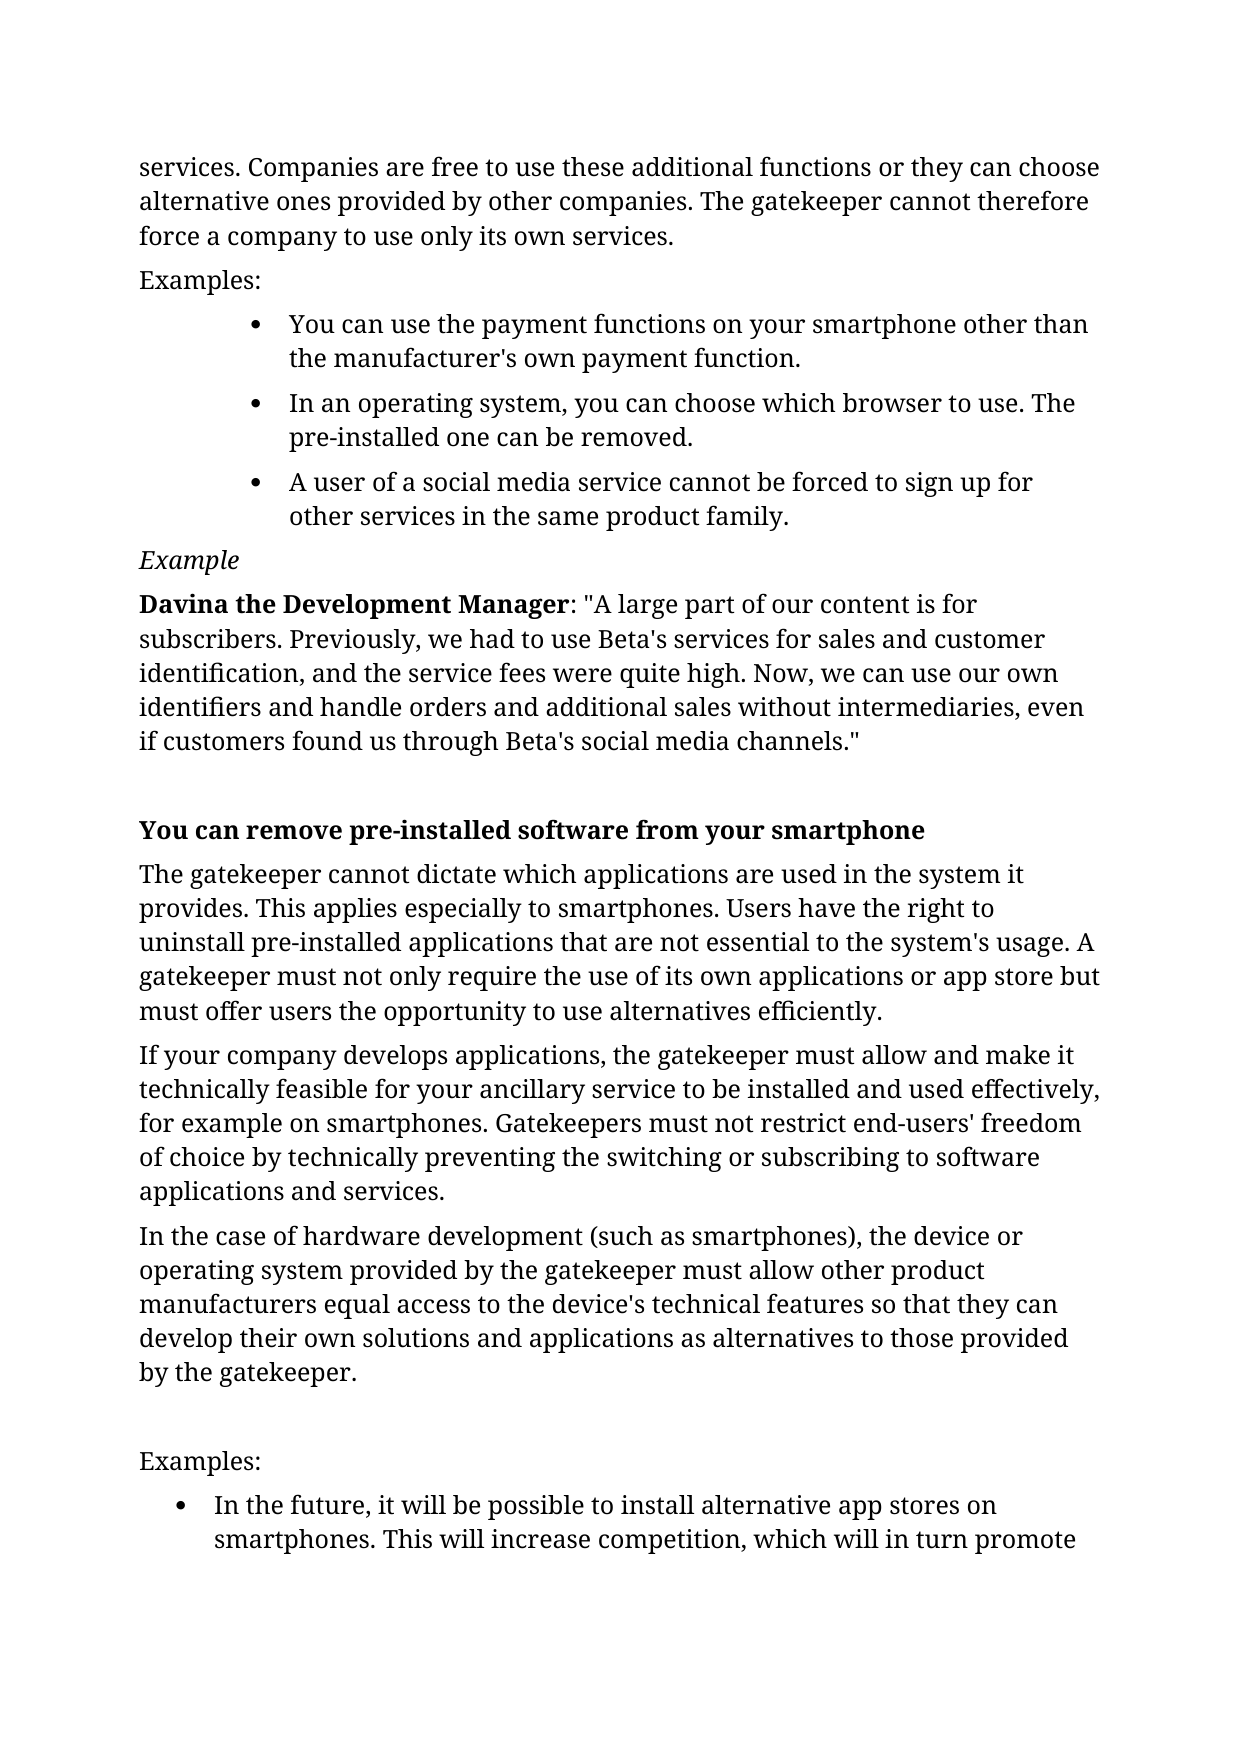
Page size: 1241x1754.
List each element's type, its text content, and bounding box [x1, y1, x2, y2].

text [139, 150, 1101, 252]
list You can use the payment functions on your smartphone other than the manufacturer's own payment function. [251, 307, 1101, 375]
text Davina the Development Manager: "A large part of our content is for subscribers. Previously, we had to use Beta's services for sales and customer identification, and the service fees were quite high. Now, we can use our own identifiers and handle orders and additional sales without intermediaries, even if customers found us through Beta's social media channels." [139, 587, 1101, 757]
text Example [139, 543, 1101, 577]
list A user of a social media service cannot be forced to sign up for other services in the same product family. [251, 464, 1101, 532]
text In the case of hardware development (such as smartphones), the device or operating system provided by the gatekeeper must allow other product manufacturers equal access to the device's technical features so that they can develop their own solutions and applications as alternatives to those provided by the gatekeeper. [139, 1218, 1101, 1389]
text If your company develops applications, the gatekeeper must allow and make it technically feasible for your ancillary service to be installed and used effectively, for example on smartphones. Gatekeepers must not restrict end-users' freedom of choice by technically preventing the switching or subscribing to software applications and services. [139, 1038, 1101, 1208]
text You can remove pre-installed software from your smartphone [139, 812, 1101, 846]
text The gatekeeper cannot dictate which applications are used in the system it provides. This applies especially to smartphones. Users have the right to uninstall pre-installed applications that are not essential to the system's usage. A gatekeeper must not only require the use of its own applications or app store but must offer users the opportunity to use alternatives efficiently. [139, 857, 1101, 1027]
list In an operating system, you can choose which browser to use. The pre-installed one can be removed. [251, 386, 1101, 454]
text Examples: [139, 263, 1101, 297]
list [176, 1488, 1101, 1556]
text Examples: [139, 1443, 1101, 1478]
